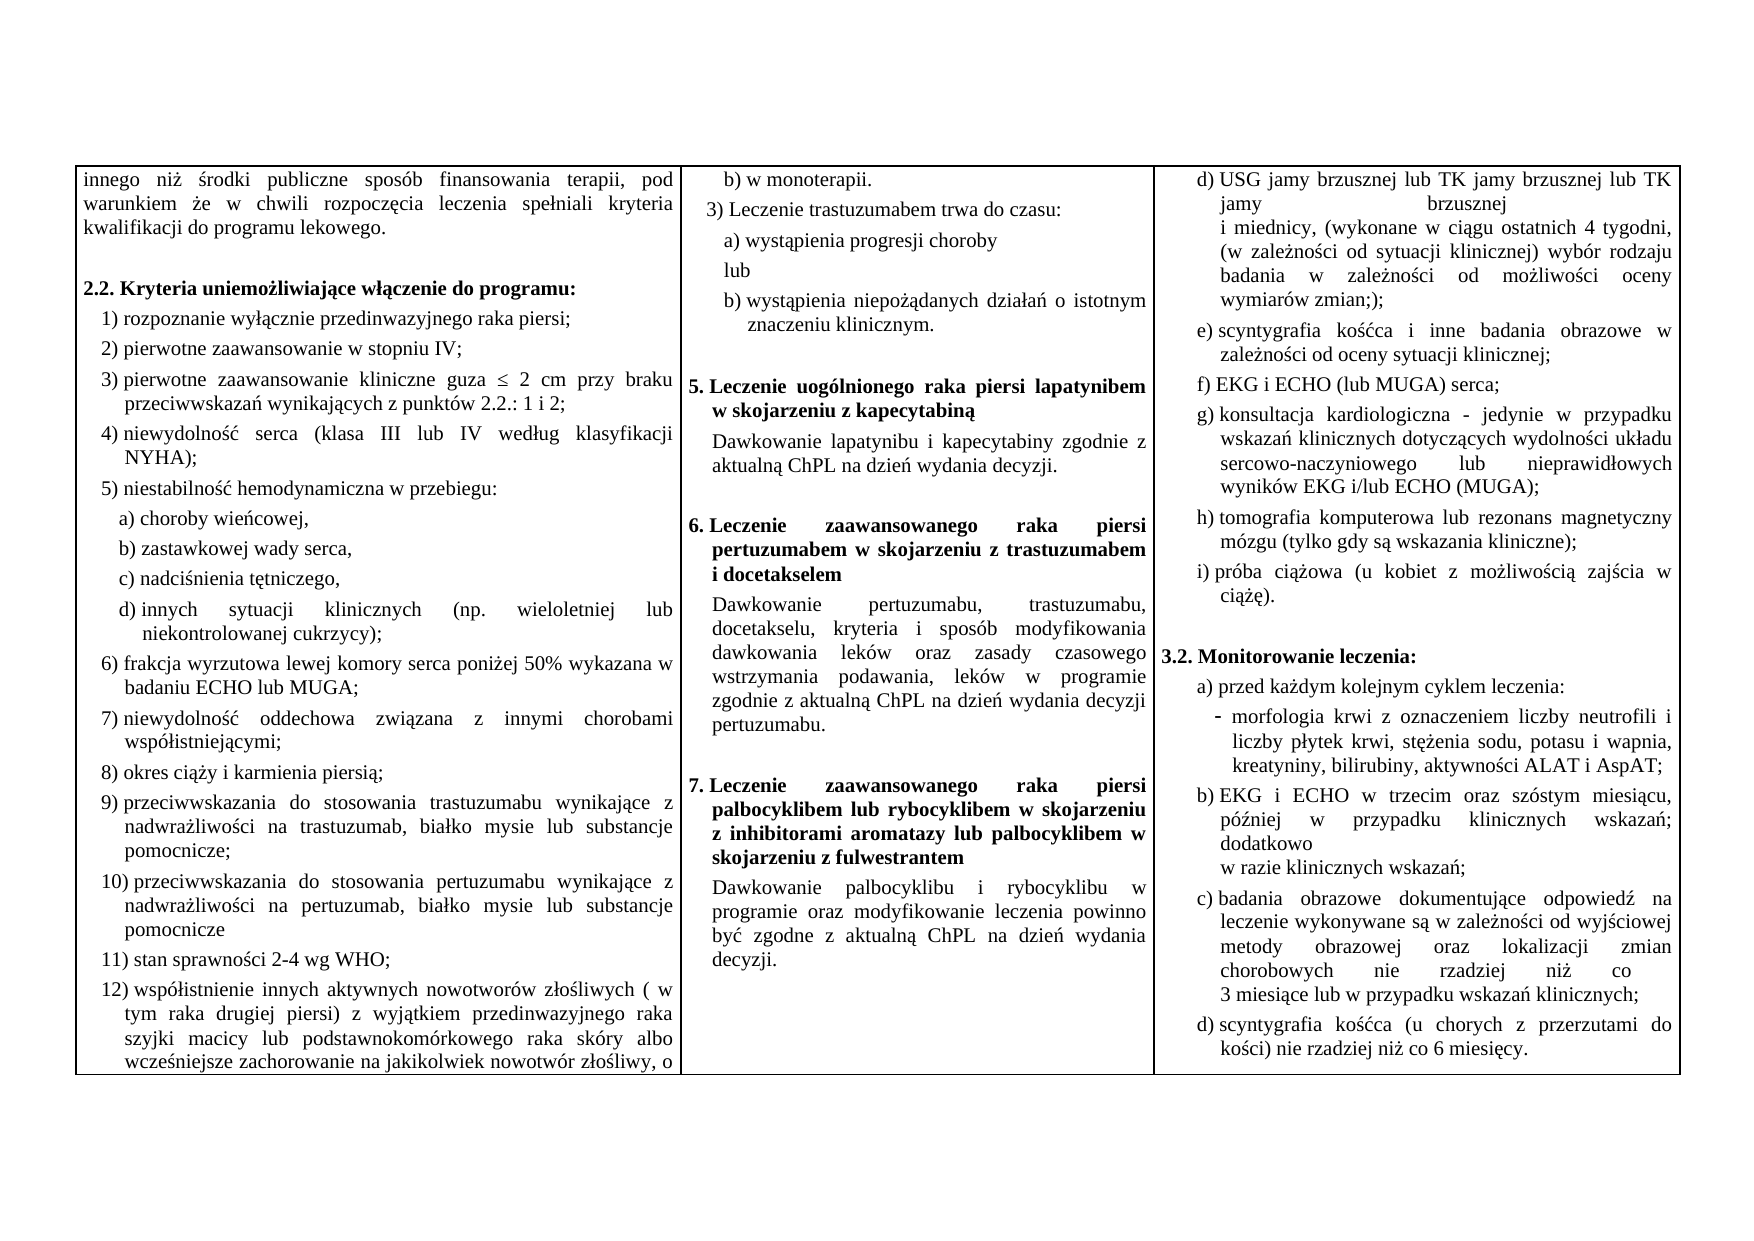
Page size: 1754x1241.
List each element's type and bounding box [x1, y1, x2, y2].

table_cell [77, 167, 680, 1073]
table_cell [1155, 167, 1679, 1073]
table_cell [682, 167, 1153, 1073]
